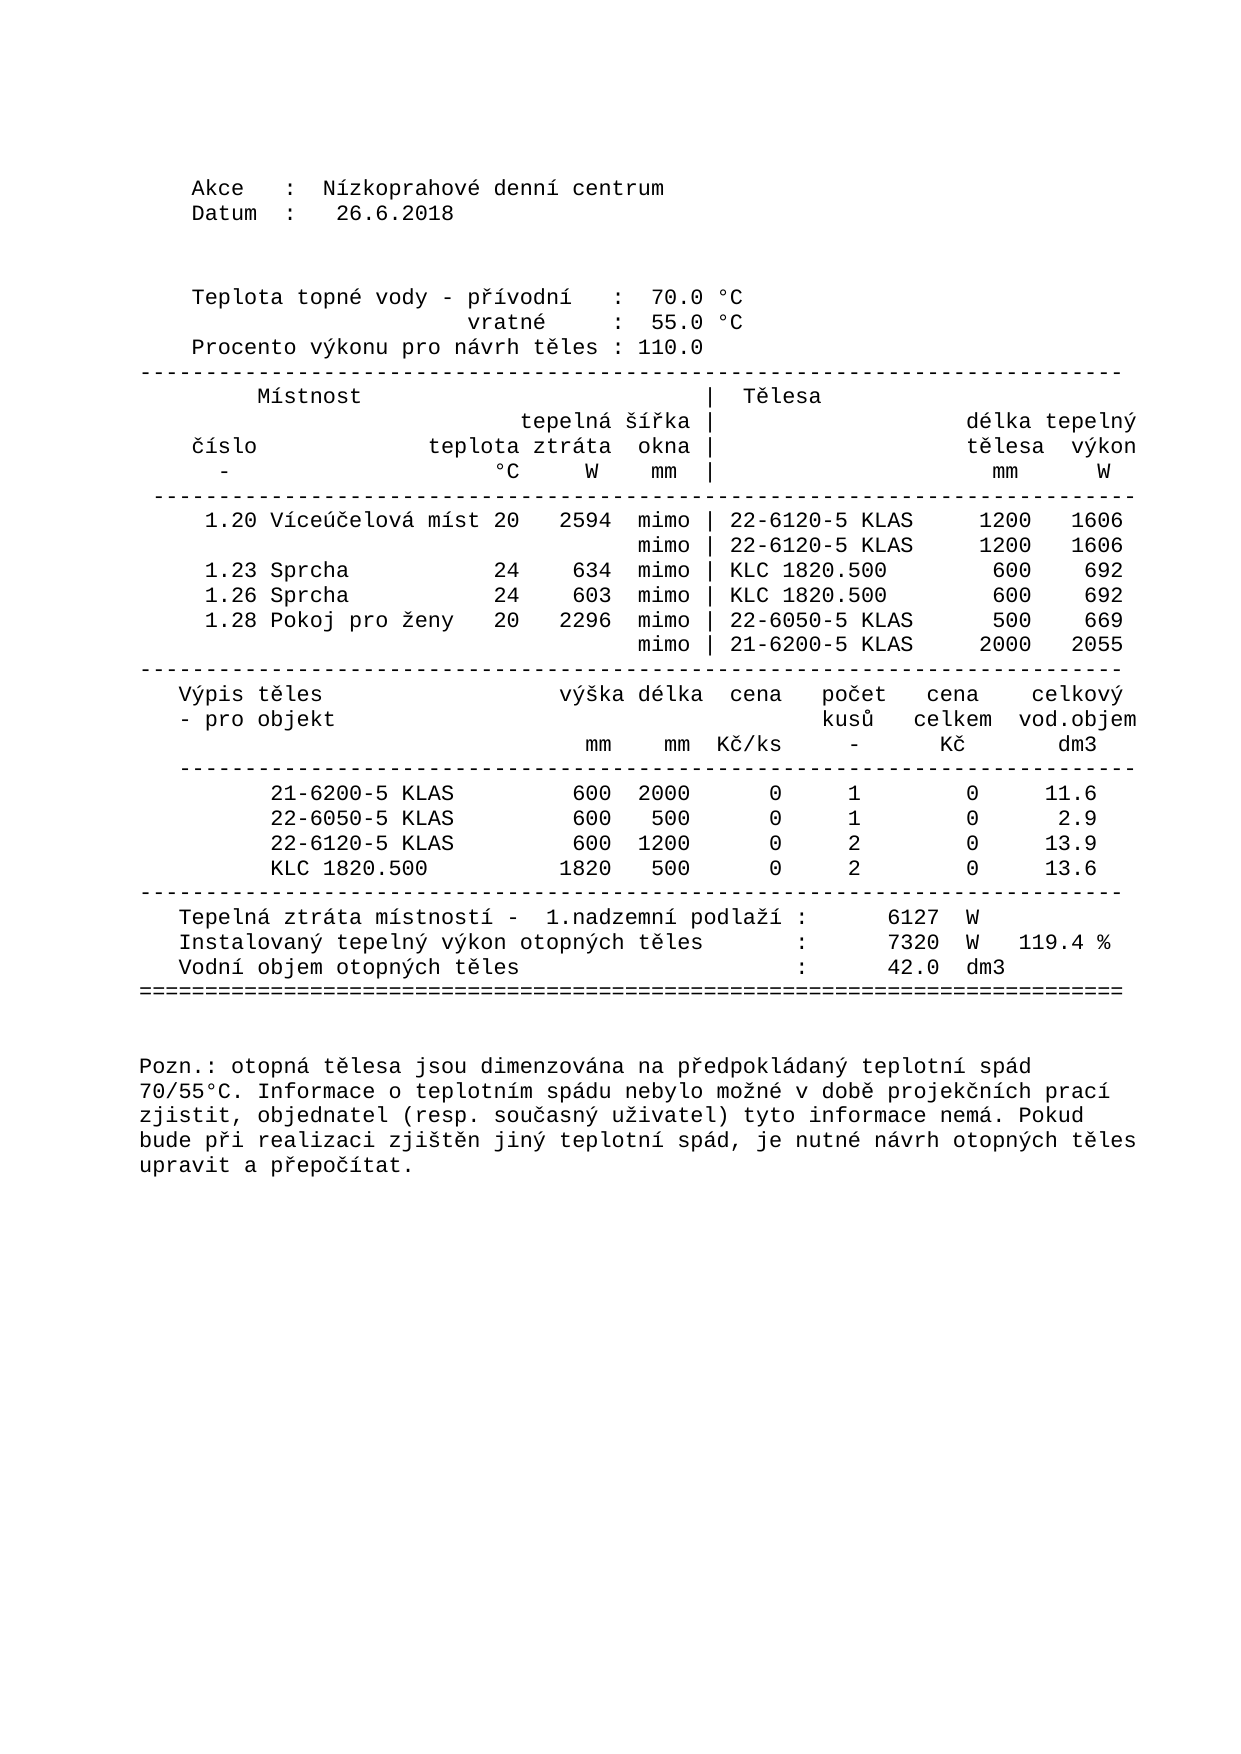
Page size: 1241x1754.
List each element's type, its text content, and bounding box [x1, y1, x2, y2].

text mimo | 22-6120-5 KLAS 1200 1606 [139, 534, 1137, 559]
text 1.23 Sprcha 24 634 mimo | KLC 1820.500 600 692 [139, 559, 1137, 584]
text - pro objekt kusů celkem vod.objem [139, 708, 1137, 733]
text 1.28 Pokoj pro ženy 20 2296 mimo | 22-6050-5 KLAS 500 669 [139, 609, 1137, 634]
text Instalovaný tepelný výkon otopných těles : 7320 W 119.4 % [139, 931, 1137, 956]
text tepelná šířka | délka tepelný [139, 411, 1137, 435]
text --------------------------------------------------------------------------- [139, 361, 1137, 386]
text ------------------------------------------------------------------------- [139, 758, 1137, 782]
text Procento výkonu pro návrh těles : 110.0 [139, 336, 1137, 361]
text mm mm Kč/ks - Kč dm3 [139, 733, 1137, 758]
text Teplota topné vody - přívodní : 70.0 °C [139, 287, 1137, 311]
text Akce : Nízkoprahové denní centrum [139, 177, 1137, 202]
text Výpis těles výška délka cena počet cena celkový [139, 683, 1137, 708]
text Tepelná ztráta místností - 1.nadzemní podlaží : 6127 W [139, 906, 1137, 931]
text Místnost | Tělesa [139, 386, 1137, 411]
text 21-6200-5 KLAS 600 2000 0 1 0 11.6 [139, 782, 1137, 807]
text KLC 1820.500 1820 500 0 2 0 13.6 [139, 857, 1137, 882]
text mimo | 21-6200-5 KLAS 2000 2055 [139, 634, 1137, 658]
text 1.20 Víceúčelová míst 20 2594 mimo | 22-6120-5 KLAS 1200 1606 [139, 510, 1137, 534]
text - °C W mm | mm W [139, 460, 1137, 485]
text Datum : 26.6.2018 [139, 202, 1137, 227]
text vratné : 55.0 °C [139, 311, 1137, 336]
text --------------------------------------------------------------------------- [139, 485, 1137, 510]
text --------------------------------------------------------------------------- [139, 658, 1137, 683]
text Vodní objem otopných těles : 42.0 dm3 [139, 956, 1137, 981]
text --------------------------------------------------------------------------- [139, 882, 1137, 906]
text =========================================================================== [139, 981, 1137, 1006]
text 22-6050-5 KLAS 600 500 0 1 0 2.9 [139, 807, 1137, 832]
text číslo teplota ztráta okna | tělesa výkon [139, 435, 1137, 460]
text 1.26 Sprcha 24 603 mimo | KLC 1820.500 600 692 [139, 584, 1137, 609]
text 22-6120-5 KLAS 600 1200 0 2 0 13.9 [139, 832, 1137, 857]
text Pozn.: otopná tělesa jsou dimenzována na předpokládaný teplotní spád 70/55°C. Informace o teplotním spádu nebylo možné v době projekčních prací zjistit, objednatel (resp. současný uživatel) tyto informace nemá. Pokud bude při realizaci zjištěn jiný teplotní spád, je nutné návrh otopných těles upravit a přepočítat. [139, 1055, 1137, 1179]
